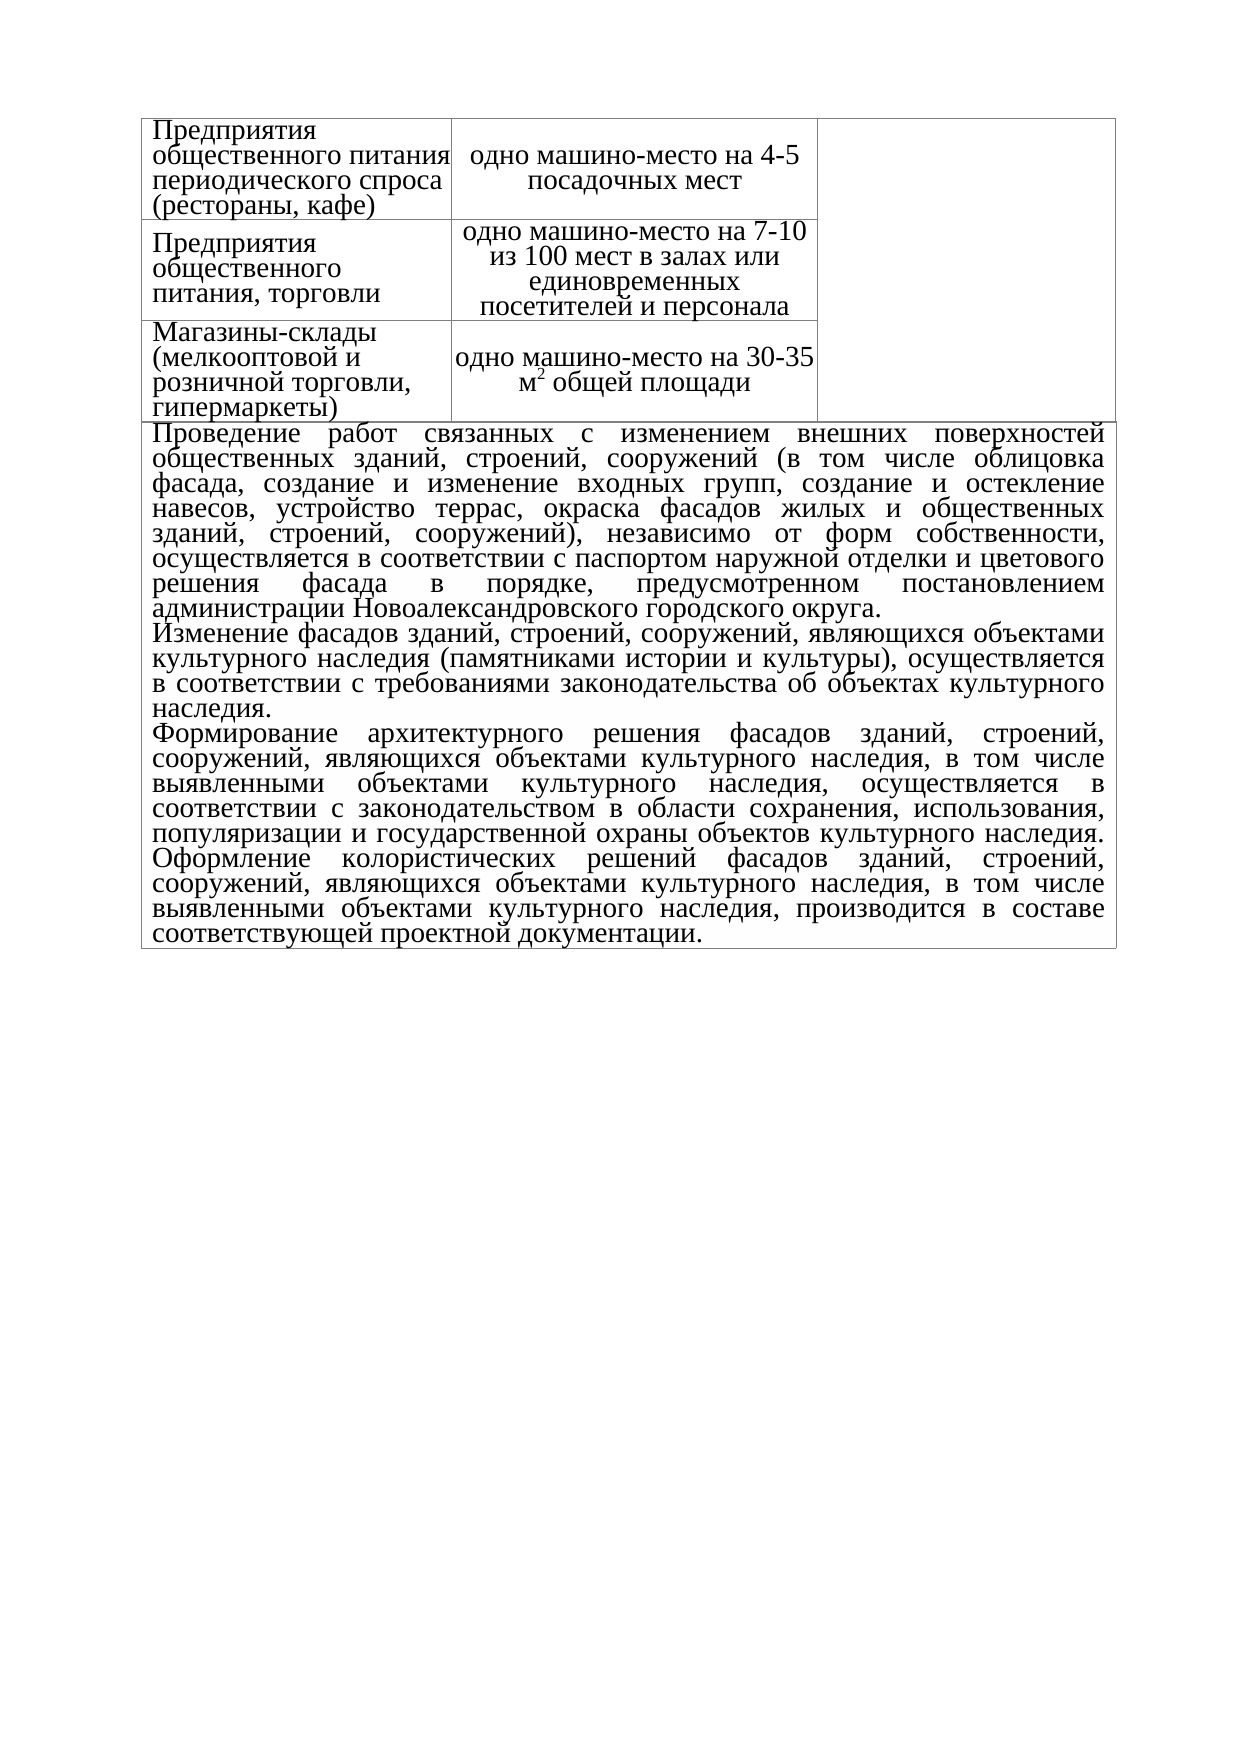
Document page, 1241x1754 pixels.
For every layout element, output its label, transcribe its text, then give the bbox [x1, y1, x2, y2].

table_cell Магазины-склады (мелкооптовой и розничной торговли, гипермаркеты) [142, 321, 451, 421]
table_cell Предприятия общественного питания, торговли [142, 220, 451, 320]
table_cell Предприятия общественного питания периодического спроса (рестораны, кафе) [142, 119, 451, 219]
table_cell одно машино-место на 7-10 из 100 мест в залах или единовременных посетителей и персонала [452, 220, 817, 320]
table_cell Проведение работ связанных с изменением внешних поверхностей общественных зданий, строений, сооружений (в том числе облицовка фасада, создание и изменение входных групп, создание и остекление навесов, устройство террас, окраска фасадов жилых и общественных зданий, строений, сооружений), независимо от форм собственности, осуществляется в соответствии с паспортом наружной отделки и цветового решения фасада в порядке, предусмотренном постановлением администрации Новоалександровского городского округа. Изменение фасадов зданий, строений, сооружений, являющихся объектами культурного наследия (памятниками истории и культуры), осуществляется в соответствии с требованиями законодательства об объектах культурного наследия. Формирование архитектурного решения фасадов зданий, строений, сооружений, являющихся объектами культурного наследия, в том числе выявленными объектами культурного наследия, осуществляется в соответствии с законодательством в области сохранения, использования, популяризации и государственной охраны объектов культурного наследия. Оформление колористических решений фасадов зданий, строений, сооружений, являющихся объектами культурного наследия, в том числе выявленными объектами культурного наследия, производится в составе соответствующей проектной документации. [142, 423, 1116, 948]
table_cell одно машино-место на 4-5 посадочных мест [452, 119, 817, 219]
table_cell одно машино-место на 30-35 м2 общей площади [452, 321, 817, 421]
